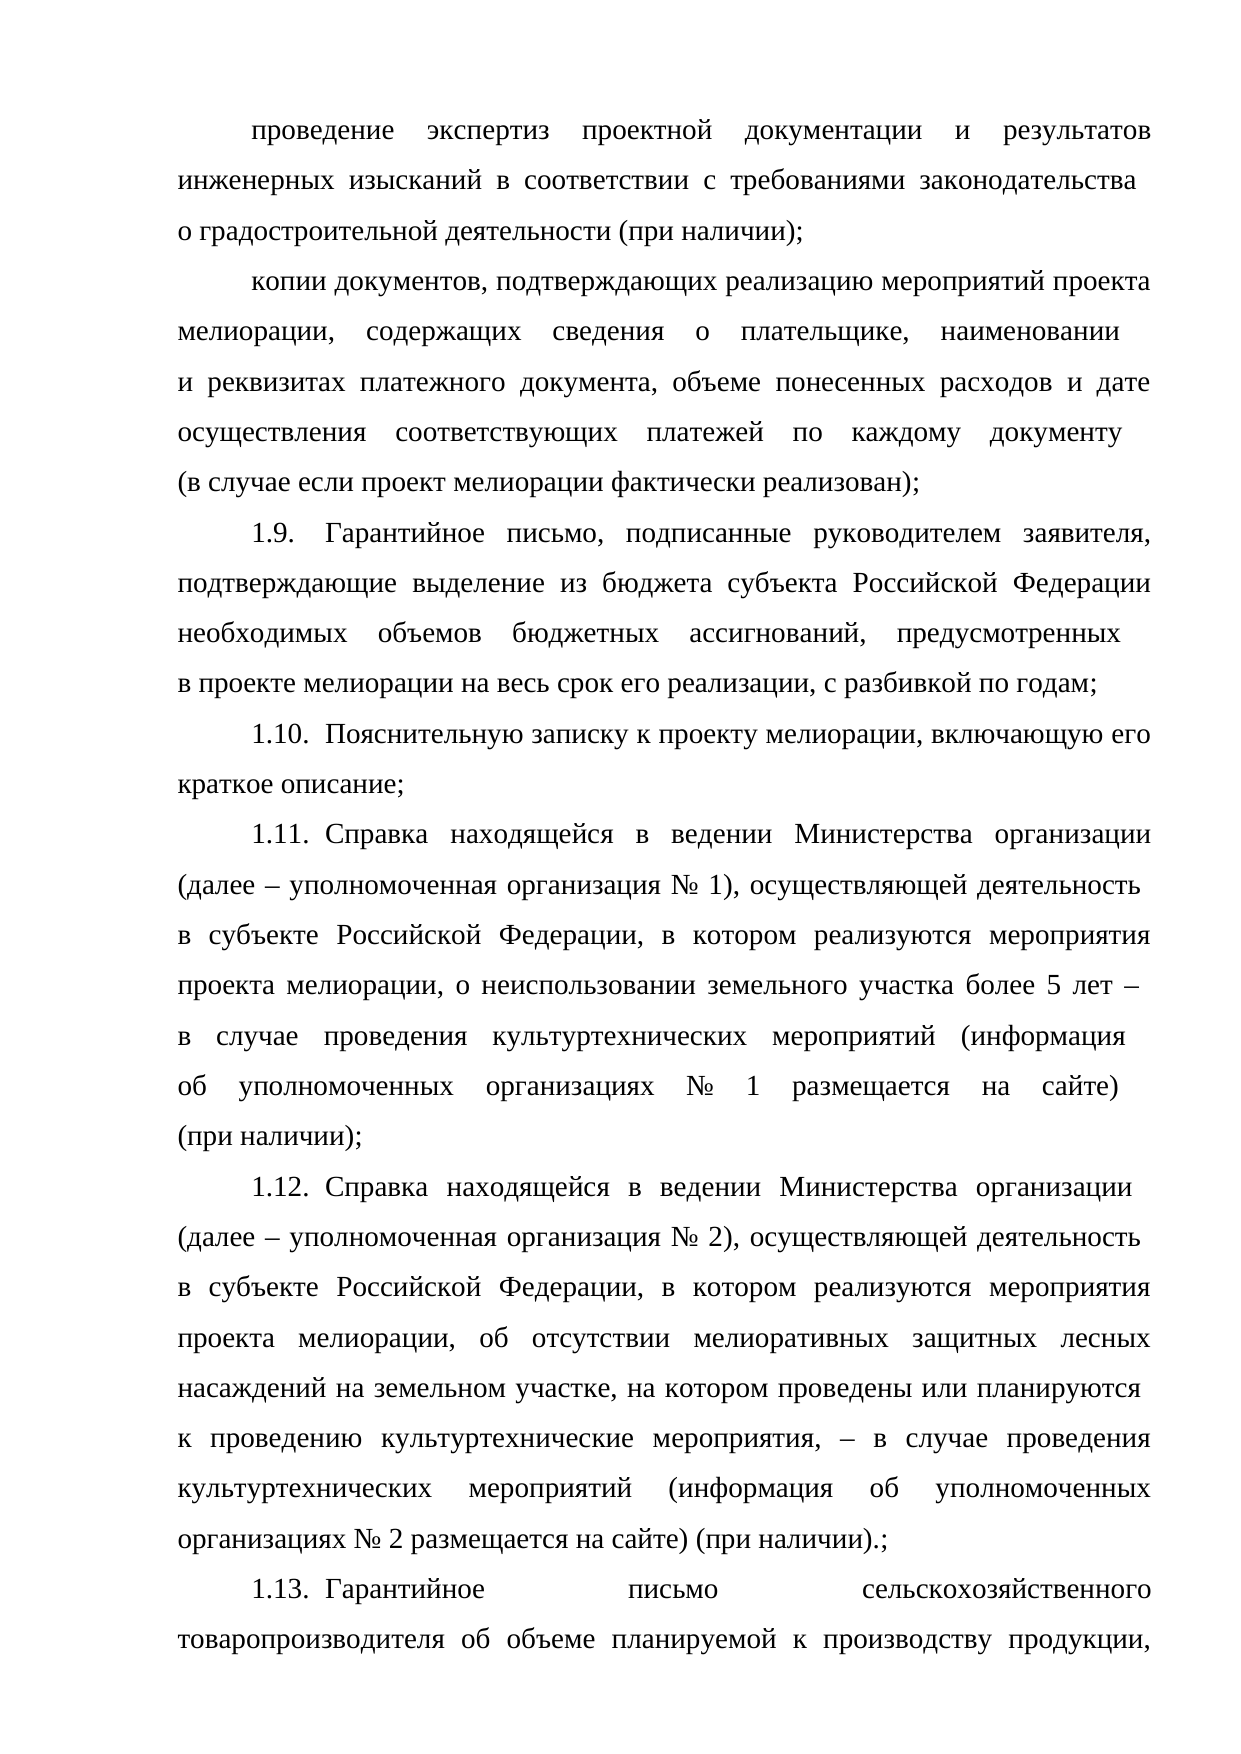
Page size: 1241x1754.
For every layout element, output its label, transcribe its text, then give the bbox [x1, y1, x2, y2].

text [177, 1571, 1152, 1655]
text 1.9. Гарантийное письмо, подписанные руководителем заявителя, подтверждающие выделение из бюджета субъекта Российской Федерации необходимых объемов бюджетных ассигнований, предусмотренных в проекте мелиорации на весь срок его реализации, с разбивкой по годам; [177, 515, 1152, 699]
text копии документов, подтверждающих реализацию мероприятий проекта мелиорации, содержащих сведения о плательщике, наименовании и реквизитах платежного документа, объеме понесенных расходов и дате осуществления соответствующих платежей по каждому документу (в случае если проект мелиорации фактически реализован); [177, 263, 1152, 498]
text 1.11. Справка находящейся в ведении Министерства организации (далее – уполномоченная организация № 1), осуществляющей деятельность в субъекте Российской Федерации, в котором реализуются мероприятия проекта мелиорации, о неиспользовании земельного участка более 5 лет – в случае проведения культуртехнических мероприятий (информация об уполномоченных организациях № 1 размещается на сайте) (при наличии); [177, 817, 1152, 1152]
text 1.10. Пояснительную записку к проекту мелиорации, включающую его краткое описание; [177, 716, 1152, 800]
text проведение экспертиз проектной документации и результатов инженерных изысканий в соответствии с требованиями законодательства о градостроительной деятельности (при наличии); [177, 112, 1152, 246]
text 1.12. Справка находящейся в ведении Министерства организации (далее – уполномоченная организация № 2), осуществляющей деятельность в субъекте Российской Федерации, в котором реализуются мероприятия проекта мелиорации, об отсутствии мелиоративных защитных лесных насаждений на земельном участке, на котором проведены или планируются к проведению культуртехнические мероприятия, – в случае проведения культуртехнических мероприятий (информация об уполномоченных организациях № 2 размещается на сайте) (при наличии).; [177, 1169, 1152, 1554]
